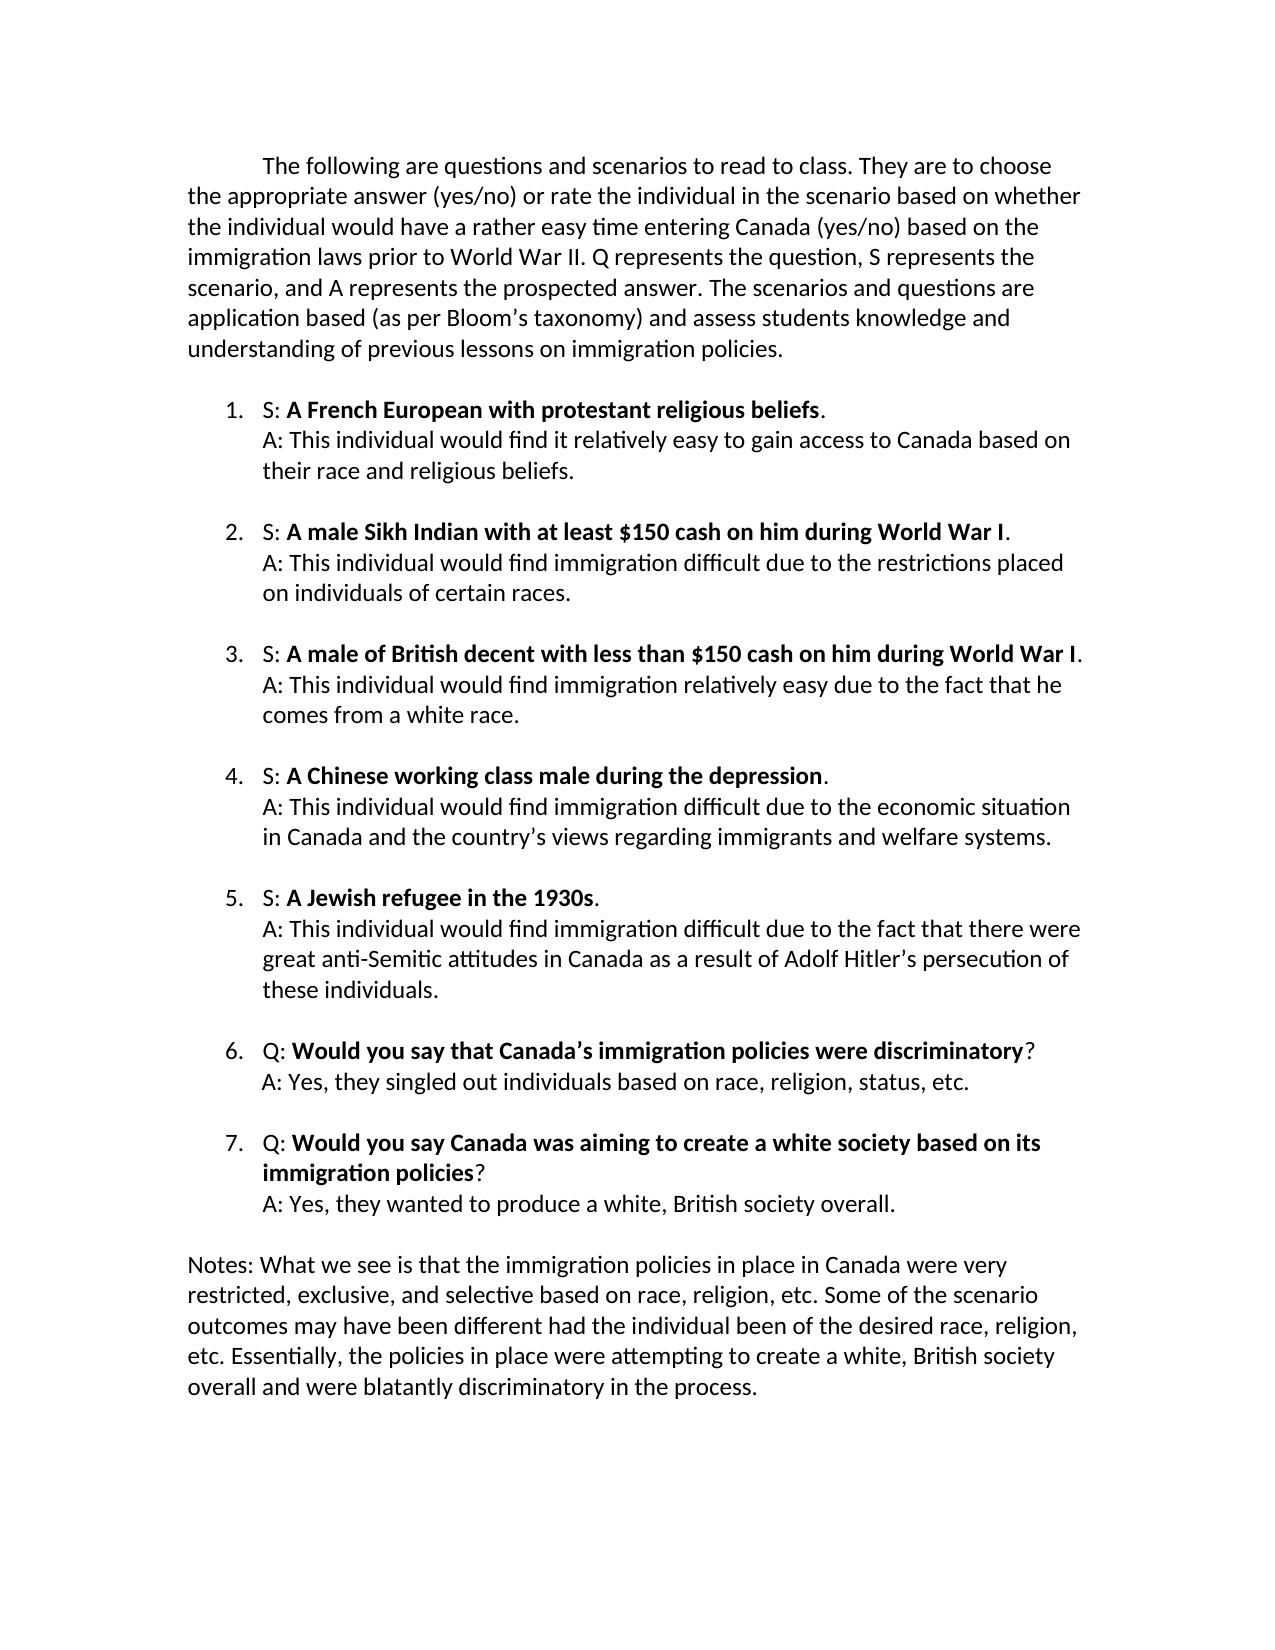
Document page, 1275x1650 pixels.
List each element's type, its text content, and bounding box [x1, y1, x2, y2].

list Q: Would you say that Canada’s immigration policies were discriminatory? [225, 1035, 1087, 1066]
list Q: Would you say Canada was aiming to create a white society based on its immigration policies? [225, 1127, 1087, 1188]
list A: Yes, they wanted to produce a white, British society overall. [262, 1188, 1087, 1218]
text The following are questions and scenarios to read to class. They are to choose the appropriate answer (yes/no) or rate the individual in the scenario based on whether the individual would have a rather easy time entering Canada (yes/no) based on the immigration laws prior to World War II. Q represents the question, S represents the scenario, and A represents the prospected answer. The scenarios and questions are application based (as per Bloom’s taxonomy) and assess students knowledge and understanding of previous lessons on immigration policies. [187, 150, 1087, 364]
list S: A French European with protestant religious beliefs. [225, 394, 1087, 425]
text A: This individual would find immigration difficult due to the fact that there were great anti-Semitic attitudes in Canada as a result of Adolf Hitler’s persecution of these individuals. [262, 913, 1087, 1004]
list S: A Jewish refugee in the 1930s. [225, 882, 1087, 913]
text A: This individual would find immigration difficult due to the economic situation in Canada and the country’s views regarding immigrants and welfare systems. [262, 791, 1087, 852]
text Notes: What we see is that the immigration policies in place in Canada were very restricted, exclusive, and selective based on race, religion, etc. Some of the scenario outcomes may have been different had the individual been of the desired race, religion, etc. Essentially, the policies in place were attempting to create a white, British society overall and were blatantly discriminatory in the process. [187, 1249, 1087, 1401]
list S: A male of British decent with less than $150 cash on him during World War I. [225, 638, 1087, 669]
text A: This individual would find it relatively easy to gain access to Canada based on their race and religious beliefs. [262, 425, 1087, 486]
text A: Yes, they singled out individuals based on race, religion, status, etc. [261, 1066, 1087, 1096]
list S: A Chinese working class male during the depression. [225, 760, 1087, 791]
text A: This individual would find immigration relatively easy due to the fact that he comes from a white race. [262, 669, 1087, 730]
list S: A male Sikh Indian with at least $150 cash on him during World War I. [225, 516, 1087, 547]
text A: This individual would find immigration difficult due to the restrictions placed on individuals of certain races. [262, 547, 1087, 608]
